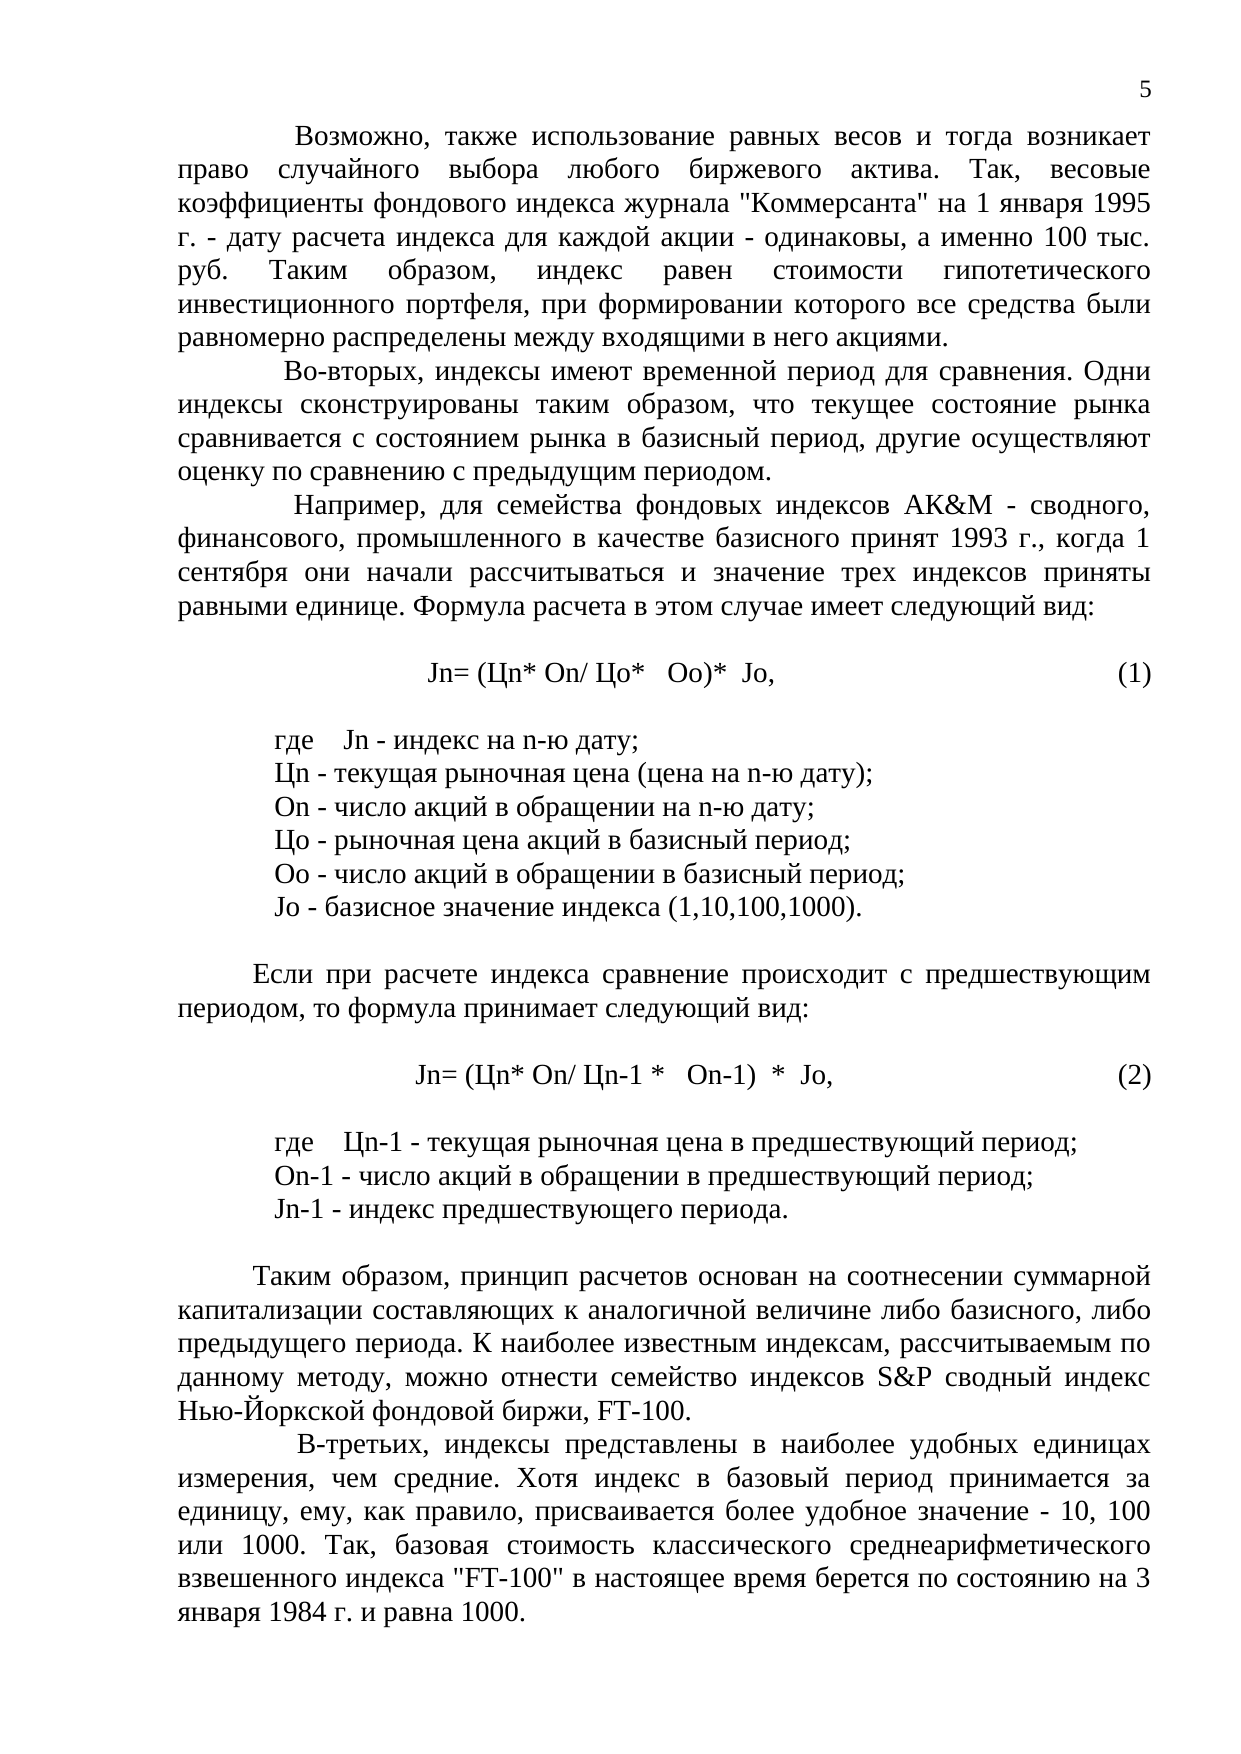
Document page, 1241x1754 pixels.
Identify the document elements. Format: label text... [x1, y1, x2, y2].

text Jn= (Цn* Оn/ Цn-1 * Оn-1) * Jо, (2) [177, 1057, 1152, 1091]
text где Цn-1 - текущая рыночная цена в предшествующий период; [177, 1124, 1152, 1158]
text Jо - базисное значение индекса (1,10,100,1000). [177, 889, 1152, 923]
text Цо - рыночная цена акций в базисный период; [177, 822, 1152, 856]
text Возможно, также использование равных весов и тогда возникает право случайного выбора любого биржевого актива. Так, весовые коэффициенты фондового индекса журнала "Коммерсанта" на 1 января . - дату расчета индекса для каждой акции - одинаковы, а именно 100 тыс. руб. Таким образом, индекс равен стоимости гипотетического инвестиционного портфеля, при формировании которого все средства были равномерно распределены между входящими в него акциями. [177, 118, 1152, 353]
text Оо - число акций в обращении в базисный период; [177, 856, 1152, 889]
text Цn - текущая рыночная цена (цена на n-ю дату); [177, 755, 1152, 789]
text Jn= (Цn* Оn/ Цо* Оо)* Jо, (1) [177, 655, 1152, 688]
text Если при расчете индекса сравнение происходит с предшествующим периодом, то формула принимает следующий вид: [177, 957, 1152, 1024]
text В-третьих, индексы представлены в наиболее удобных единицах измерения, чем средние. Хотя индекс в базовый период принимается за единицу, ему, как правило, присваивается более удобное значение - 10, 100 или 1000. Так, базовая стоимость классического среднеарифметического взвешенного индекса "FT-100" в настоящее время берется по состоянию на 3 января . и равна 1000. [177, 1426, 1152, 1627]
text Оn - число акций в обращении на n-ю дату; [177, 789, 1152, 822]
text Таким образом, принцип расчетов основан на соотнесении суммарной капитализации составляющих к аналогичной величине либо базисного, либо предыдущего периода. К наиболее известным индексам, рассчитываемым по данному методу, можно отнести семейство индексов S&P сводный индекс Нью-Йоркской фондовой биржи, FT-100. [177, 1258, 1152, 1426]
text Во-вторых, индексы имеют временной период для сравнения. Одни индексы сконструированы таким образом, что текущее состояние рынка сравнивается с состоянием рынка в базисный период, другие осуществляют оценку по сравнению с предыдущим периодом. [177, 353, 1152, 487]
text Например, для семейства фондовых индексов АК&М - сводного, финансового, промышленного в качестве базисного принят ., когда 1 сентября они начали рассчитываться и значение трех индексов приняты равными единице. Формула расчета в этом случае имеет следующий вид: [177, 487, 1152, 621]
text Jn-1 - индекс предшествующего периода. [177, 1191, 1152, 1225]
text Оn-1 - число акций в обращении в предшествующий период; [177, 1158, 1152, 1191]
text где Jn - индекс на n-ю дату; [177, 722, 1152, 755]
